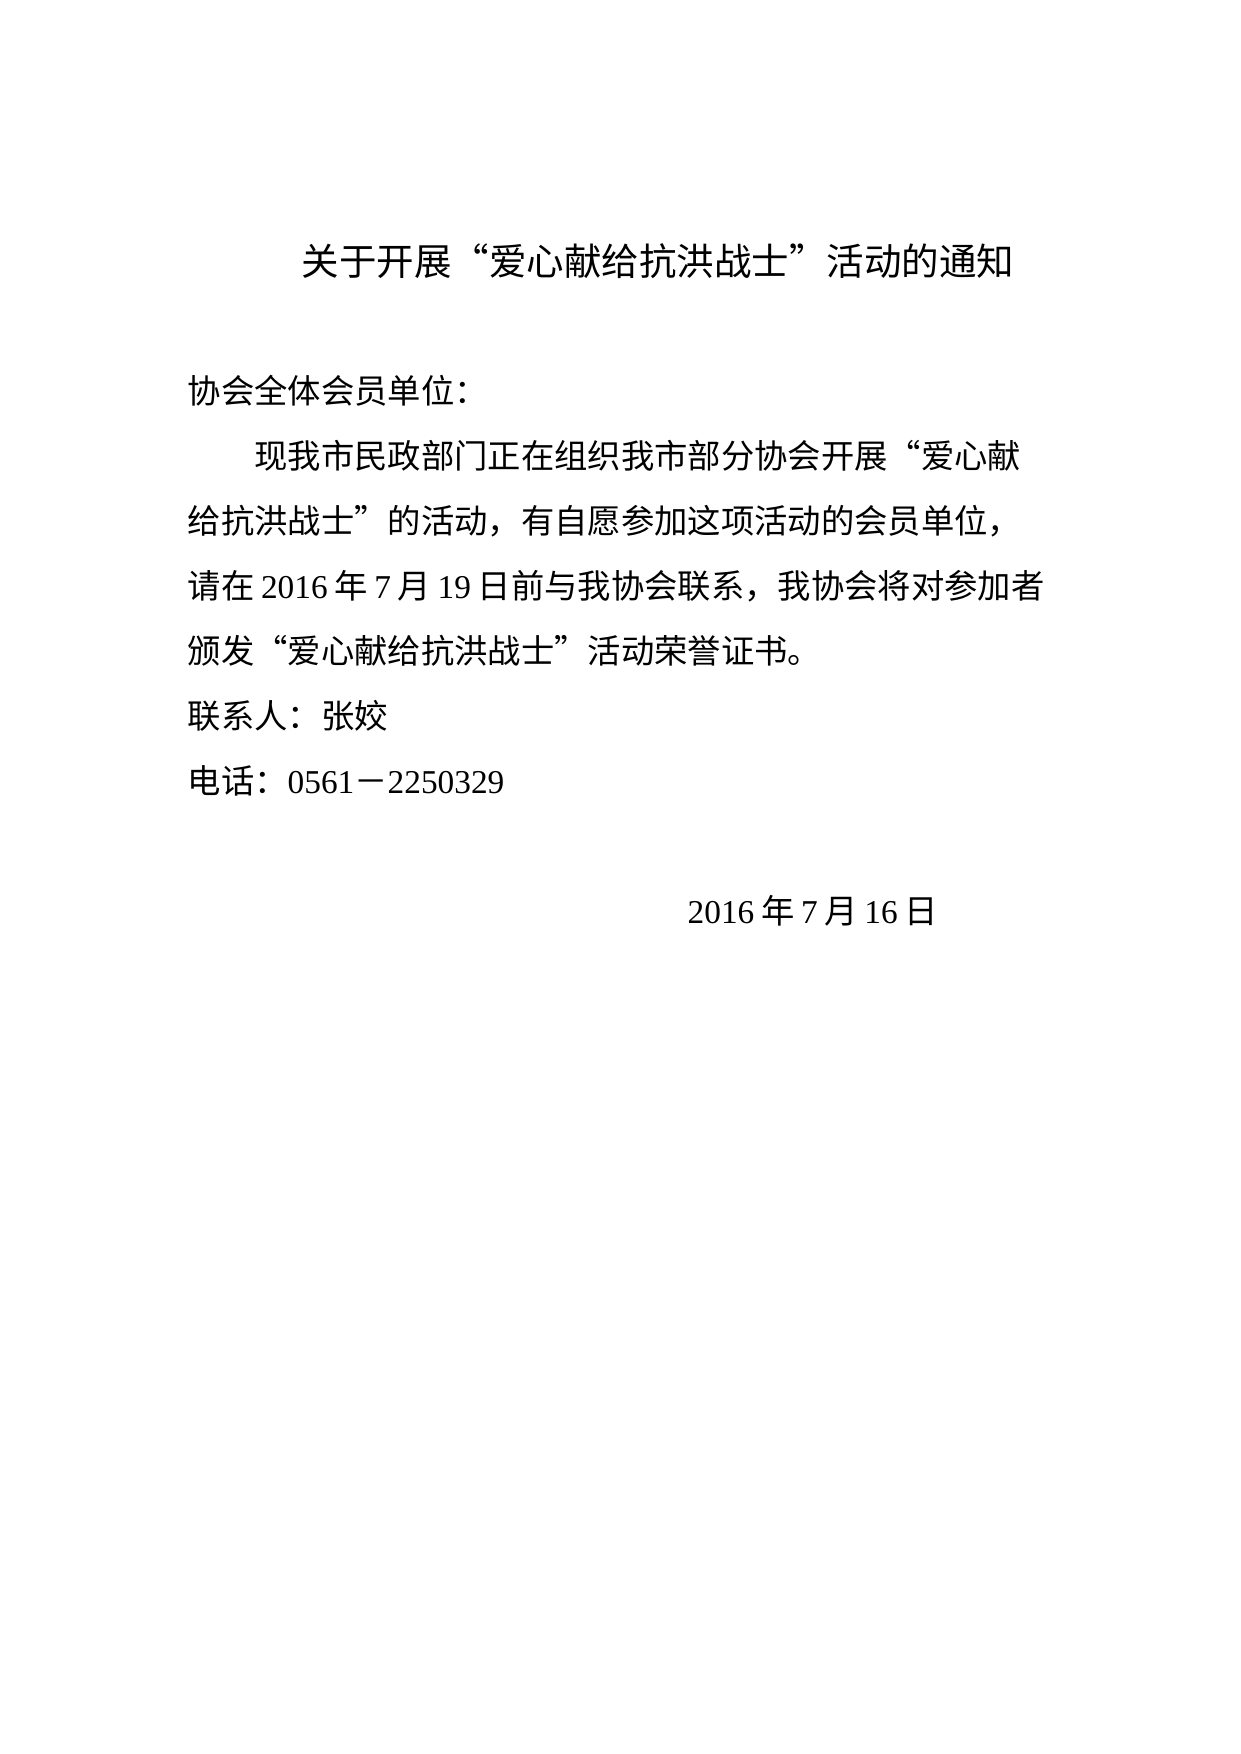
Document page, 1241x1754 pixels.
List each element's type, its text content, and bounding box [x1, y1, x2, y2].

text 现我市民政部门正在组织我市部分协会开展“爱心献给抗洪战士”的活动，有自愿参加这项活动的会员单位，请在2016年7月19日前与我协会联系，我协会将对参加者颁发“爱心献给抗洪战士”活动荣誉证书。 联系人：张姣 电话：0561－2250329 2016年7月16日 [187, 422, 1053, 942]
text 协会全体会员单位： [187, 357, 1053, 422]
text 关于开展“爱心献给抗洪战士”活动的通知 [187, 227, 1053, 357]
